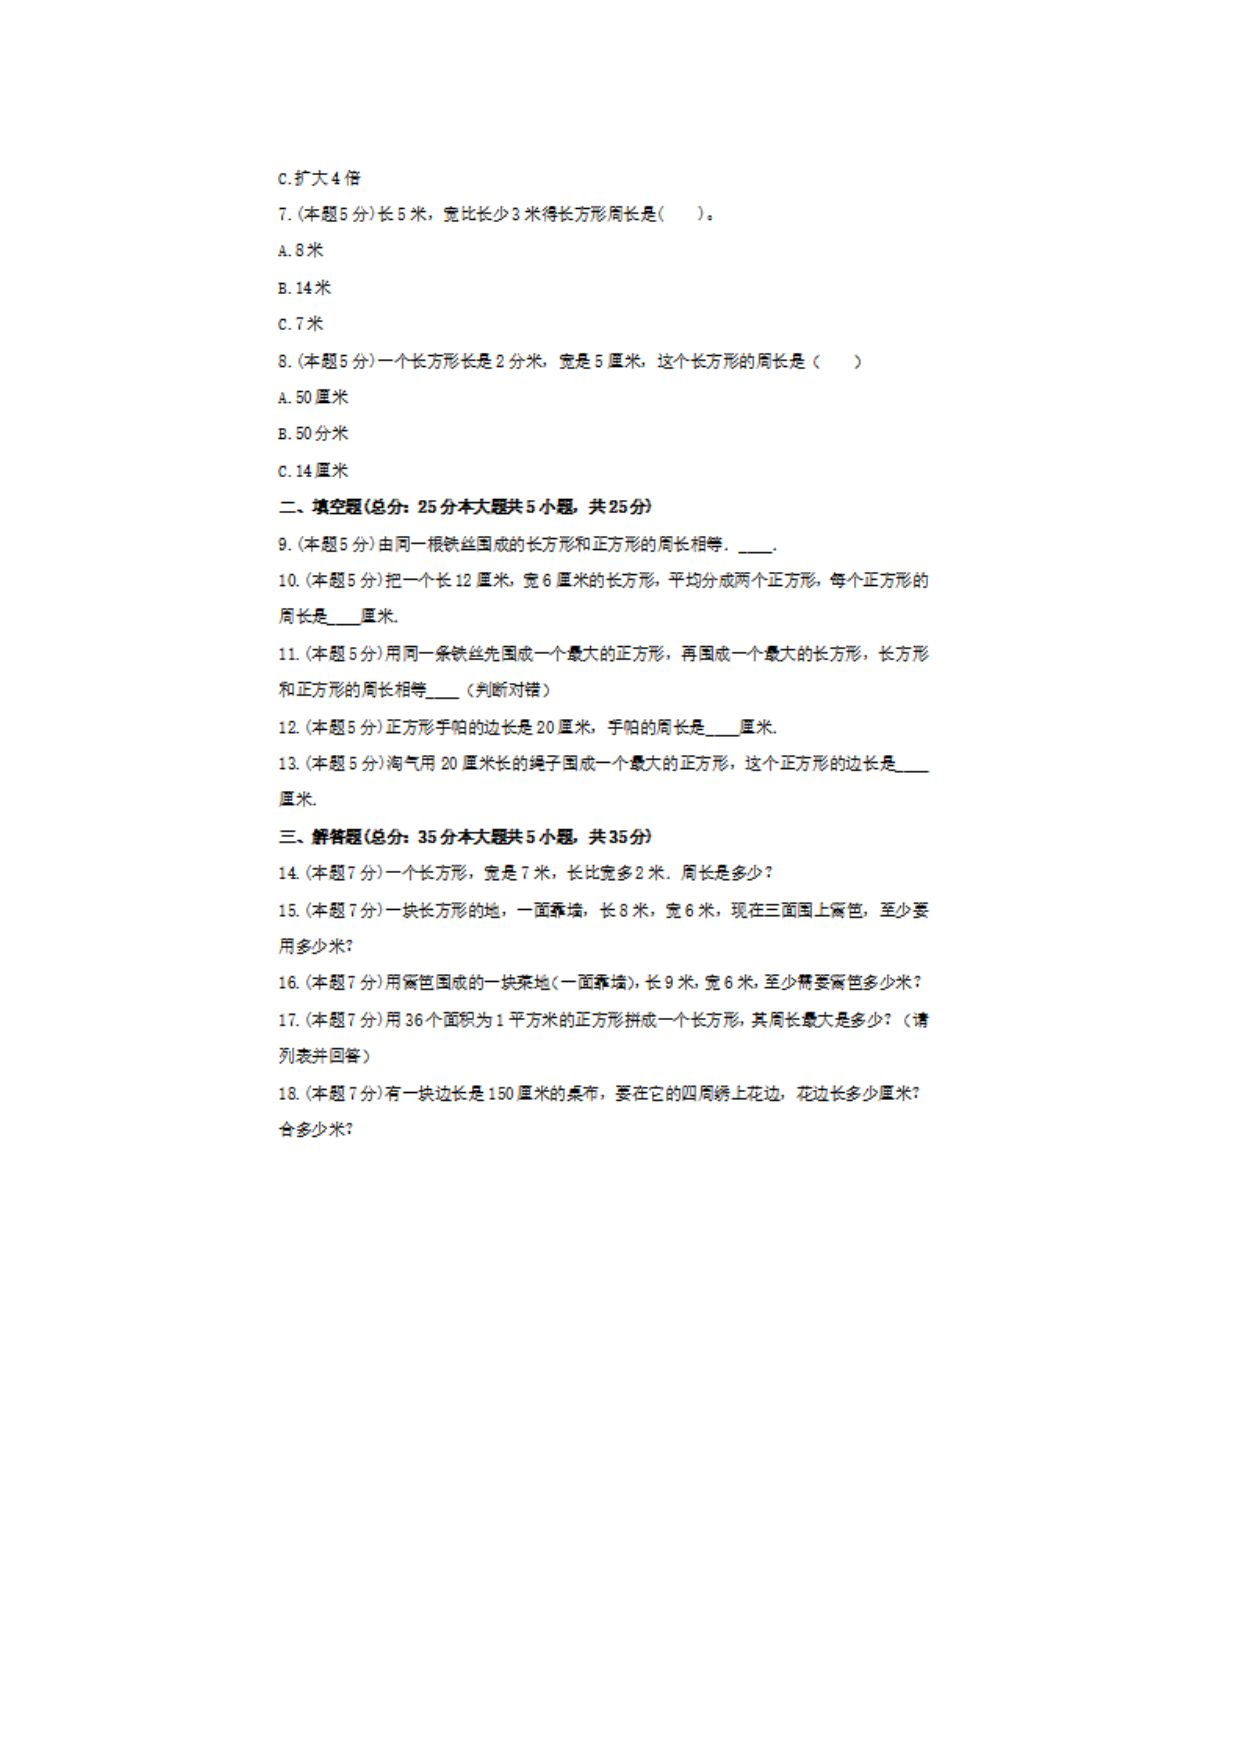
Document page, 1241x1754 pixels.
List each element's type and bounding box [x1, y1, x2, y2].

picture [255, 162, 985, 1164]
